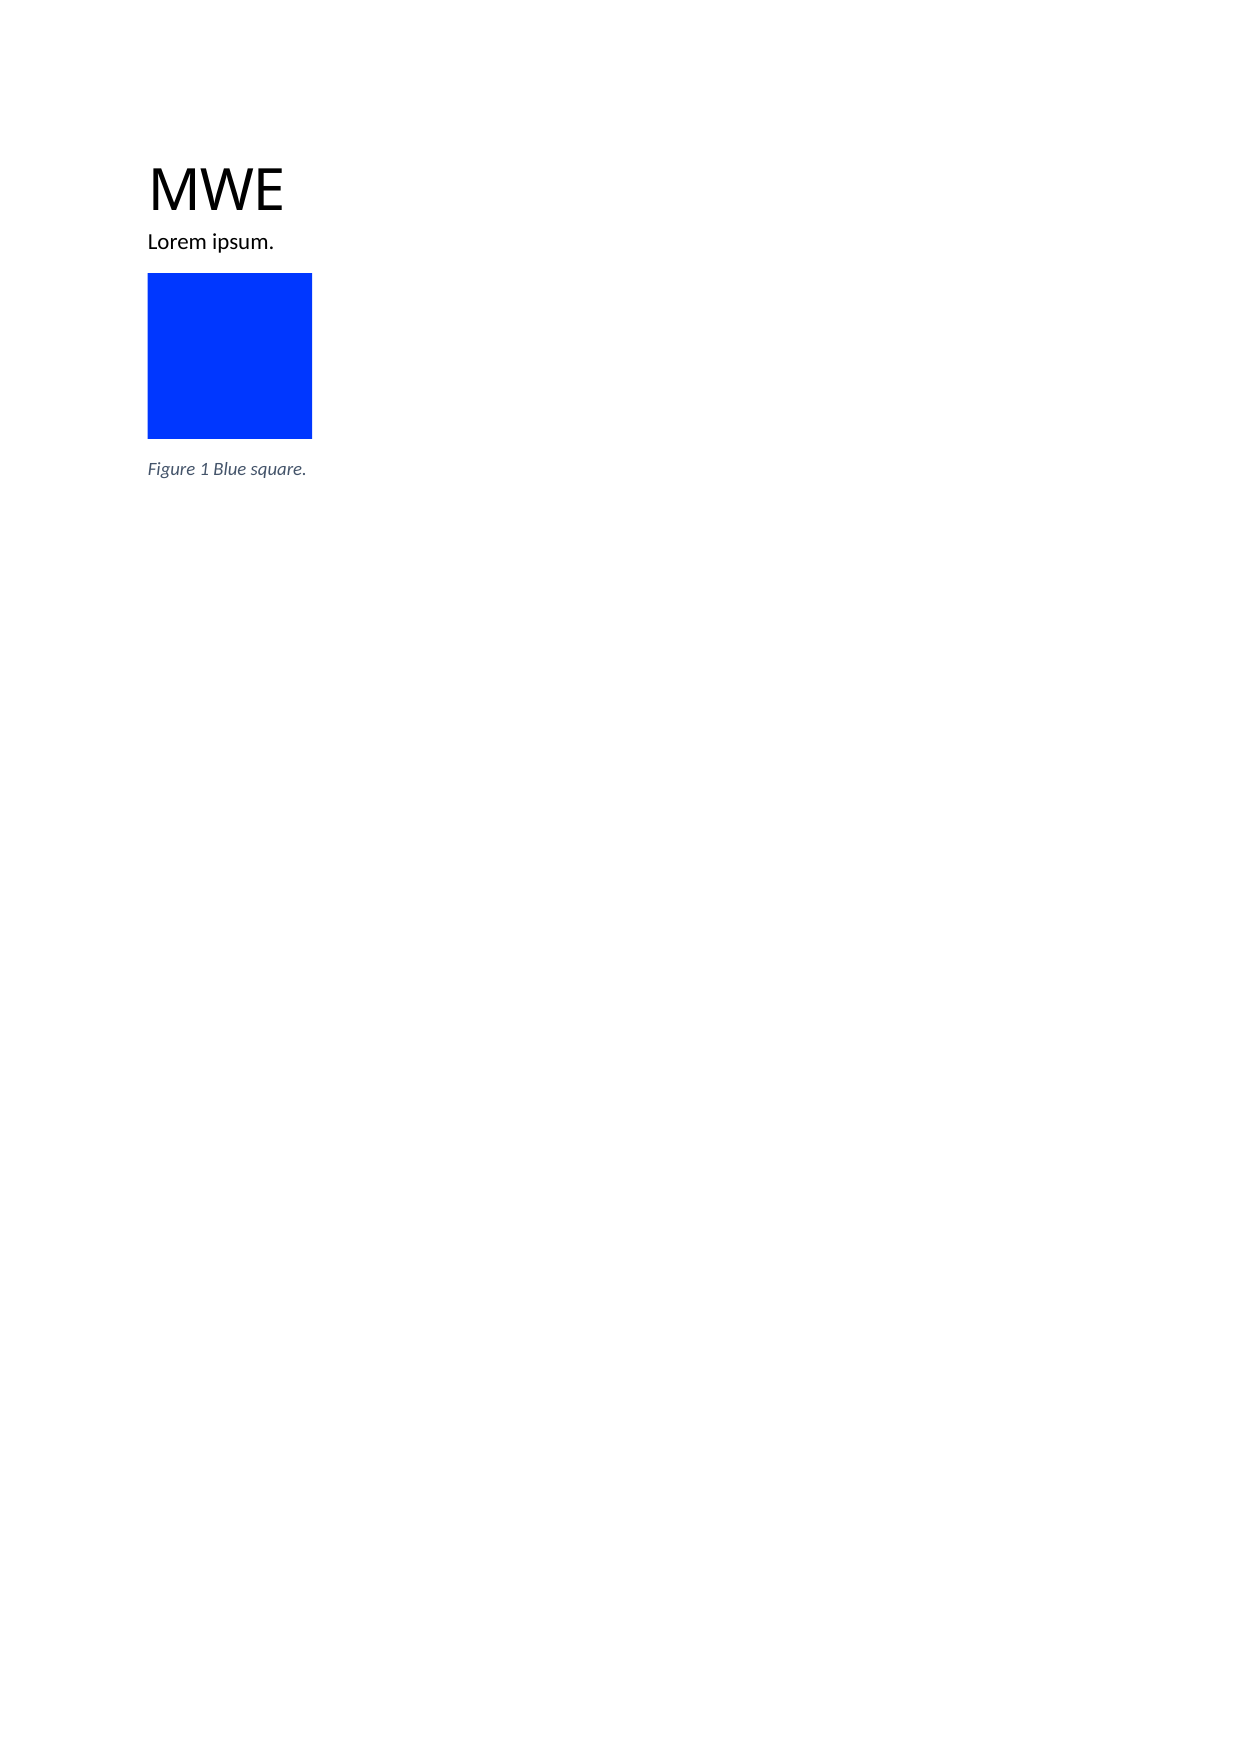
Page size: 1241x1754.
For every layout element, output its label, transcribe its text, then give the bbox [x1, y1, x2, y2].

title MWE [148, 148, 1093, 227]
picture [147, 273, 313, 439]
text Lorem ipsum. [148, 227, 1093, 255]
